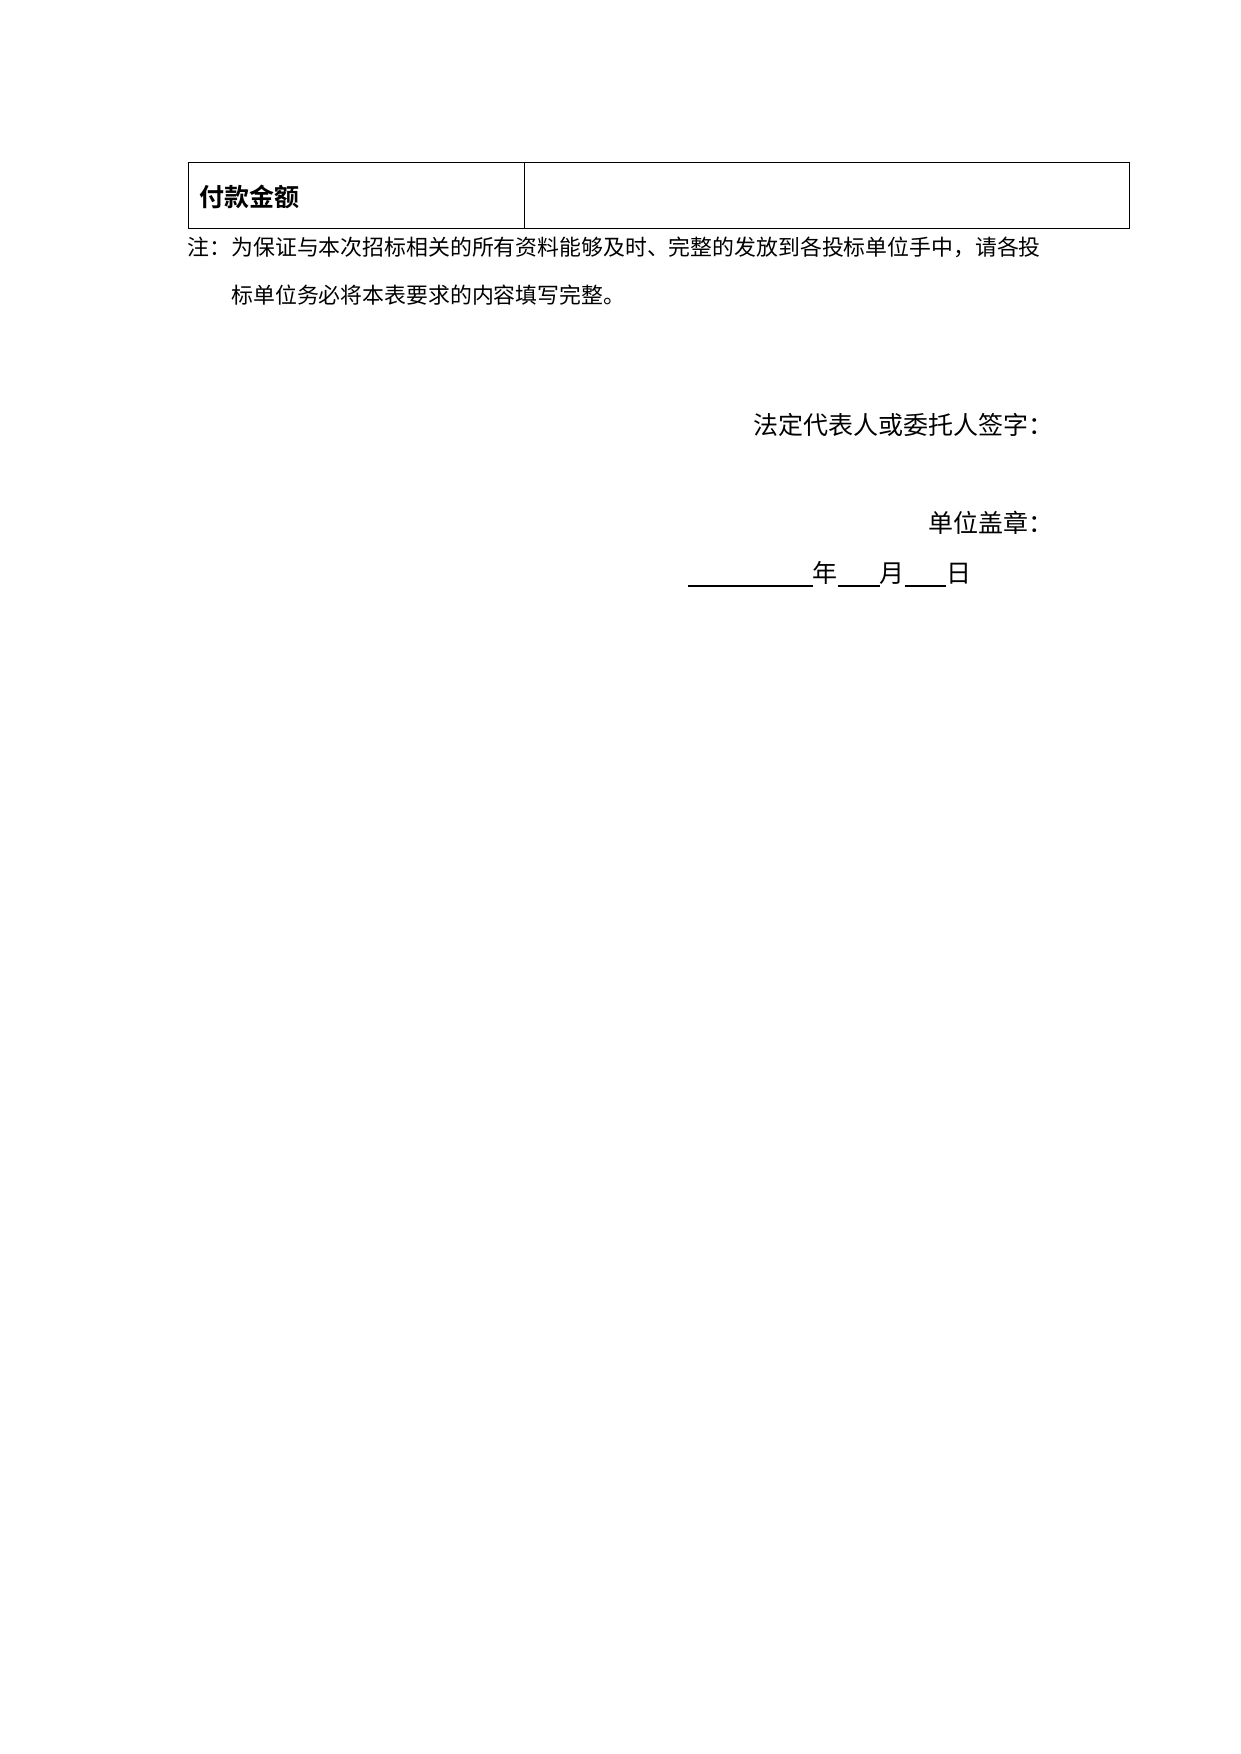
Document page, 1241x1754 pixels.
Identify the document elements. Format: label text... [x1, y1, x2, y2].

text 单位盖章： [187, 489, 1053, 554]
table_cell 付款金额 [189, 163, 524, 228]
text 注：为保证与本次招标相关的所有资料能够及时、完整的发放到各投标单位手中，请各投标单位务必将本表要求的内容填写完整。 [187, 229, 1053, 310]
text 法定代表人或委托人签字： [187, 391, 1053, 456]
table_cell [525, 163, 1129, 228]
text 年 月 日 [187, 554, 1053, 590]
